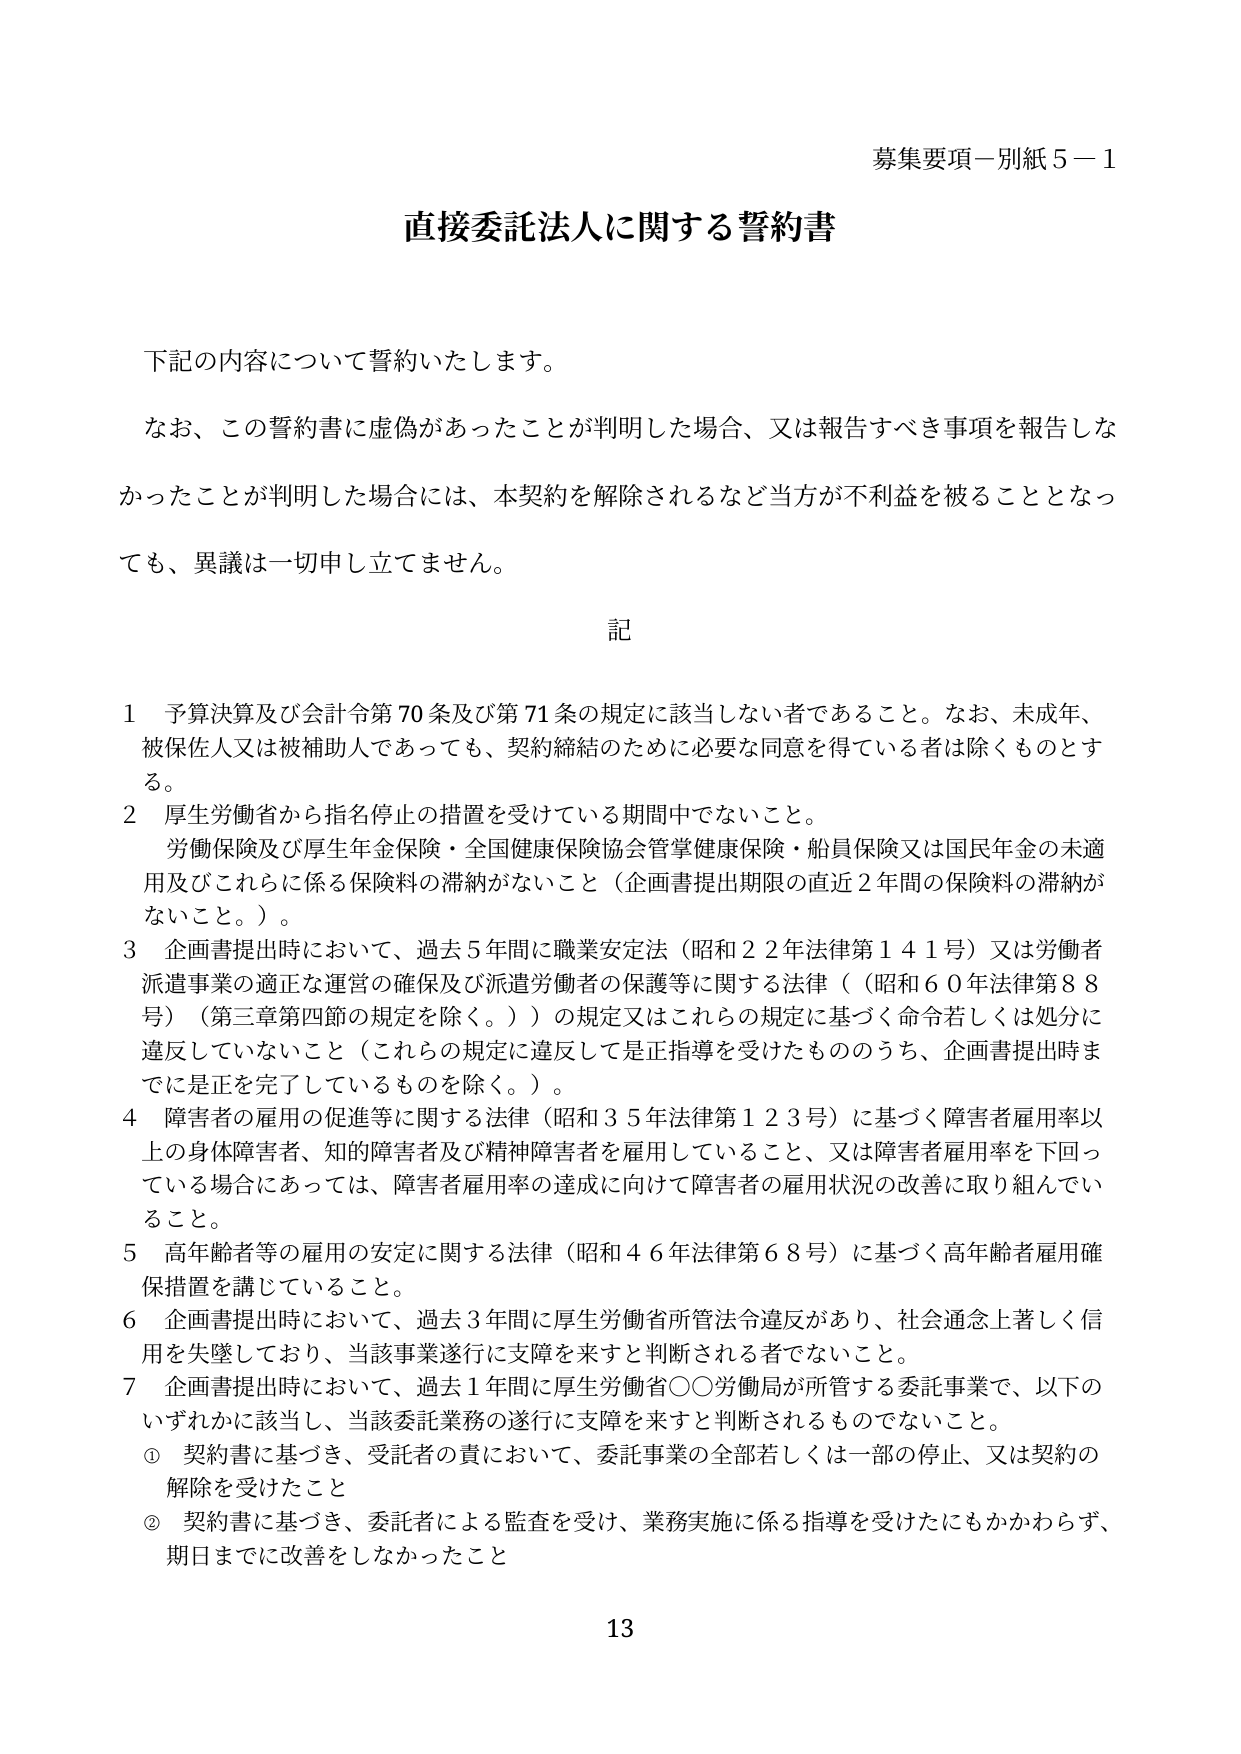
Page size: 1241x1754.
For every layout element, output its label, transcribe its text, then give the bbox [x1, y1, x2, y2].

text ４ 障害者の雇用の促進等に関する法律（昭和３５年法律第１２３号）に基づく障害者雇用率以上の身体障害者、知的障害者及び精神障害者を雇用していること、又は障害者雇用率を下回っている場合にあっては、障害者雇用率の達成に向けて障害者の雇用状況の改善に取り組んでいること。 [118, 1100, 1122, 1234]
text 記 [118, 595, 1122, 663]
text １ 予算決算及び会計令第70条及び第71条の規定に該当しない者であること。なお、未成年、被保佐人又は被補助人であっても、契約締結のために必要な同意を得ている者は除くものとする。 [118, 696, 1122, 797]
text ７ 企画書提出時において、過去１年間に厚生労働省○○労働局が所管する委託事業で、以下のいずれかに該当し、当該委託業務の遂行に支障を来すと判断されるものでないこと。 [118, 1369, 1122, 1436]
text ３ 企画書提出時において、過去５年間に職業安定法（昭和２２年法律第１４１号）又は労働者派遣事業の適正な運営の確保及び派遣労働者の保護等に関する法律（（昭和６０年法律第８８号）（第三章第四節の規定を除く。））の規定又はこれらの規定に基づく命令若しくは処分に違反していないこと（これらの規定に違反して是正指導を受けたもののうち、企画書提出時までに是正を完了しているものを除く。）。 [118, 932, 1122, 1100]
text 労働保険及び厚生年金保険・全国健康保険協会管掌健康保険・船員保険又は国民年金の未適用及びこれらに係る保険料の滞納がないこと（企画書提出期限の直近２年間の保険料の滞納がないこと。）。 [143, 831, 1122, 932]
text 募集要項－別紙５―１ [118, 124, 1122, 192]
text ５ 高年齢者等の雇用の安定に関する法律（昭和４６年法律第６８号）に基づく高年齢者雇用確保措置を講じていること。 [118, 1234, 1122, 1302]
text ① 契約書に基づき、受託者の責において、委託事業の全部若しくは一部の停止、又は契約の解除を受けたこと [143, 1436, 1122, 1504]
text ② 契約書に基づき、委託者による監査を受け、業務実施に係る指導を受けたにもかかわらず、期日までに改善をしなかったこと [143, 1504, 1122, 1571]
text 直接委託法人に関する誓約書 [118, 192, 1122, 259]
text ２ 厚生労働省から指名停止の措置を受けている期間中でないこと。 [118, 797, 1122, 831]
text なお、この誓約書に虚偽があったことが判明した場合、又は報告すべき事項を報告しなかったことが判明した場合には、本契約を解除されるなど当方が不利益を被ることとなっても、異議は一切申し立てません。 [118, 393, 1122, 595]
text 下記の内容について誓約いたします。 [118, 326, 1122, 393]
text ６ 企画書提出時において、過去３年間に厚生労働省所管法令違反があり、社会通念上著しく信用を失墜しており、当該事業遂行に支障を来すと判断される者でないこと。 [118, 1302, 1122, 1369]
